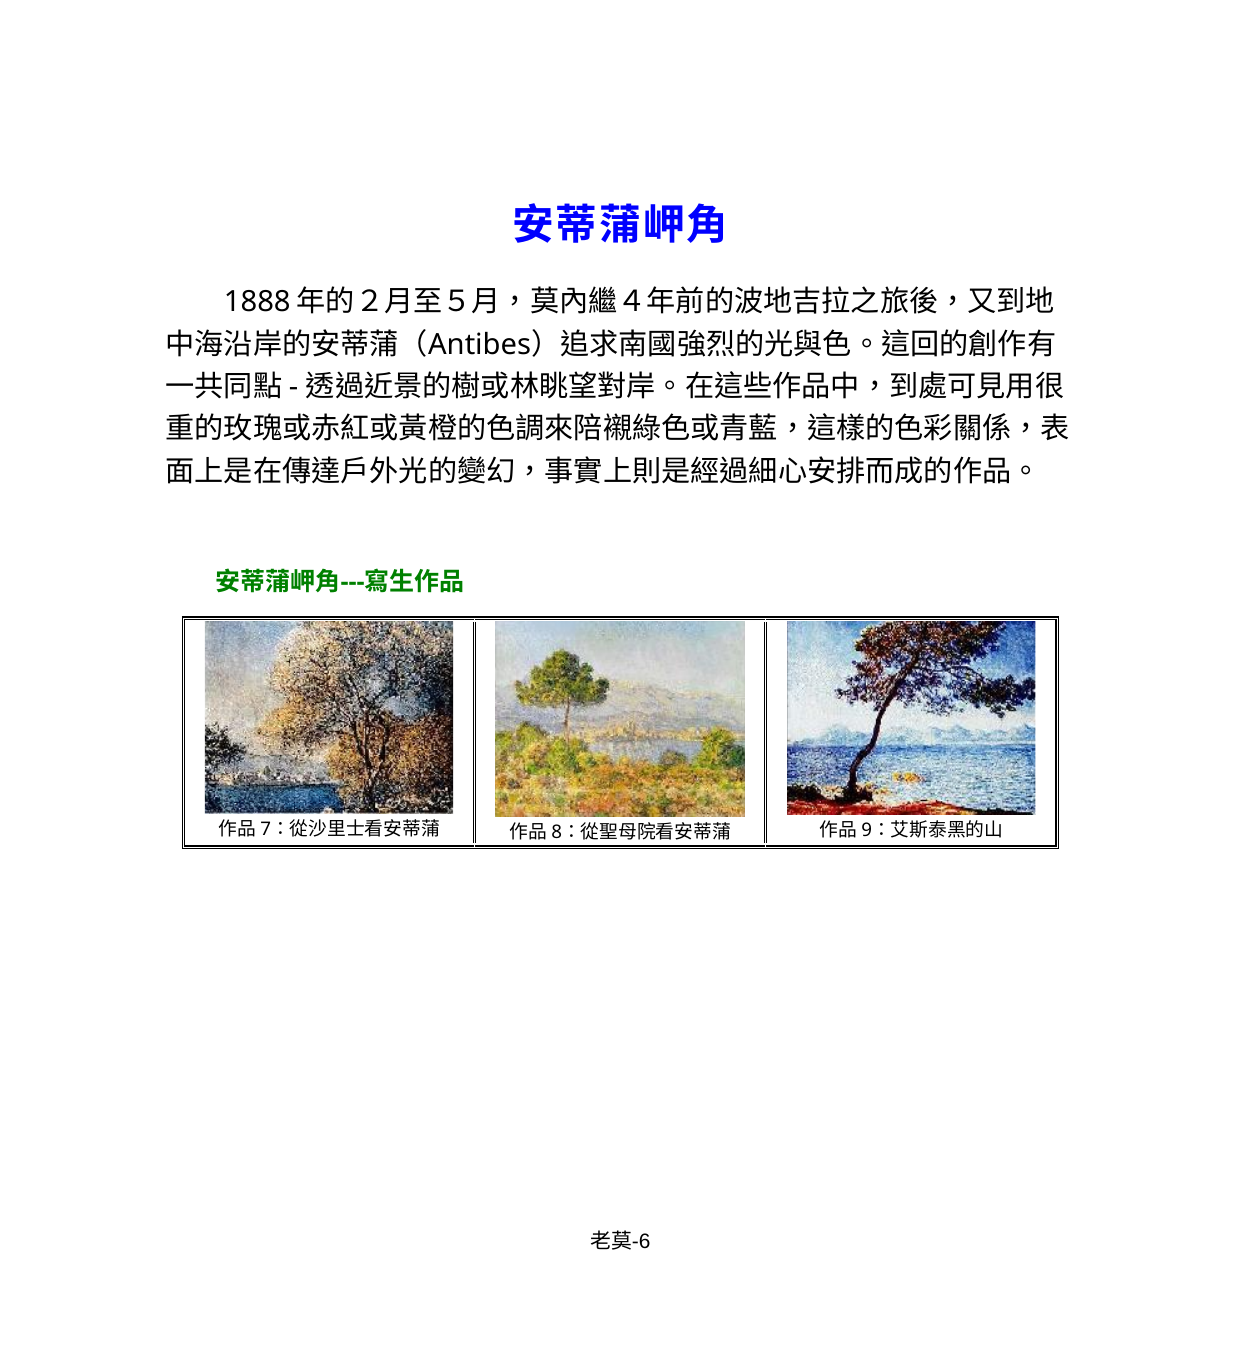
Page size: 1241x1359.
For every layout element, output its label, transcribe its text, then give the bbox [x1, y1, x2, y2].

table_header 作品 9：艾斯泰黑的山 [766, 620, 1055, 845]
table_header 作品 7：從沙里士看安蒂蒲 [185, 620, 474, 845]
picture [787, 621, 1036, 815]
picture [495, 621, 745, 817]
text 安蒂蒲岬角 [165, 184, 1075, 259]
picture [204, 621, 454, 814]
text 安蒂蒲岬角---寫生作品 [165, 561, 1075, 597]
table_header 作品 8：從聖母院看安蒂蒲 [475, 620, 766, 845]
text 1888年的２月至５月，莫內繼４年前的波地吉拉之旅後，又到地中海沿岸的安蒂蒲（Antibes）追求南國強烈的光與色。這回的創作有一共同點 - 透過近景的樹或林眺望對岸。在這些作品中，到處可見用很重的玫瑰或赤紅或黃橙的色調來陪襯綠色或青藍，這樣的色彩關係，表面上是在傳達戶外光的變幻，事實上則是經過細心安排而成的作品。 [165, 278, 1075, 490]
